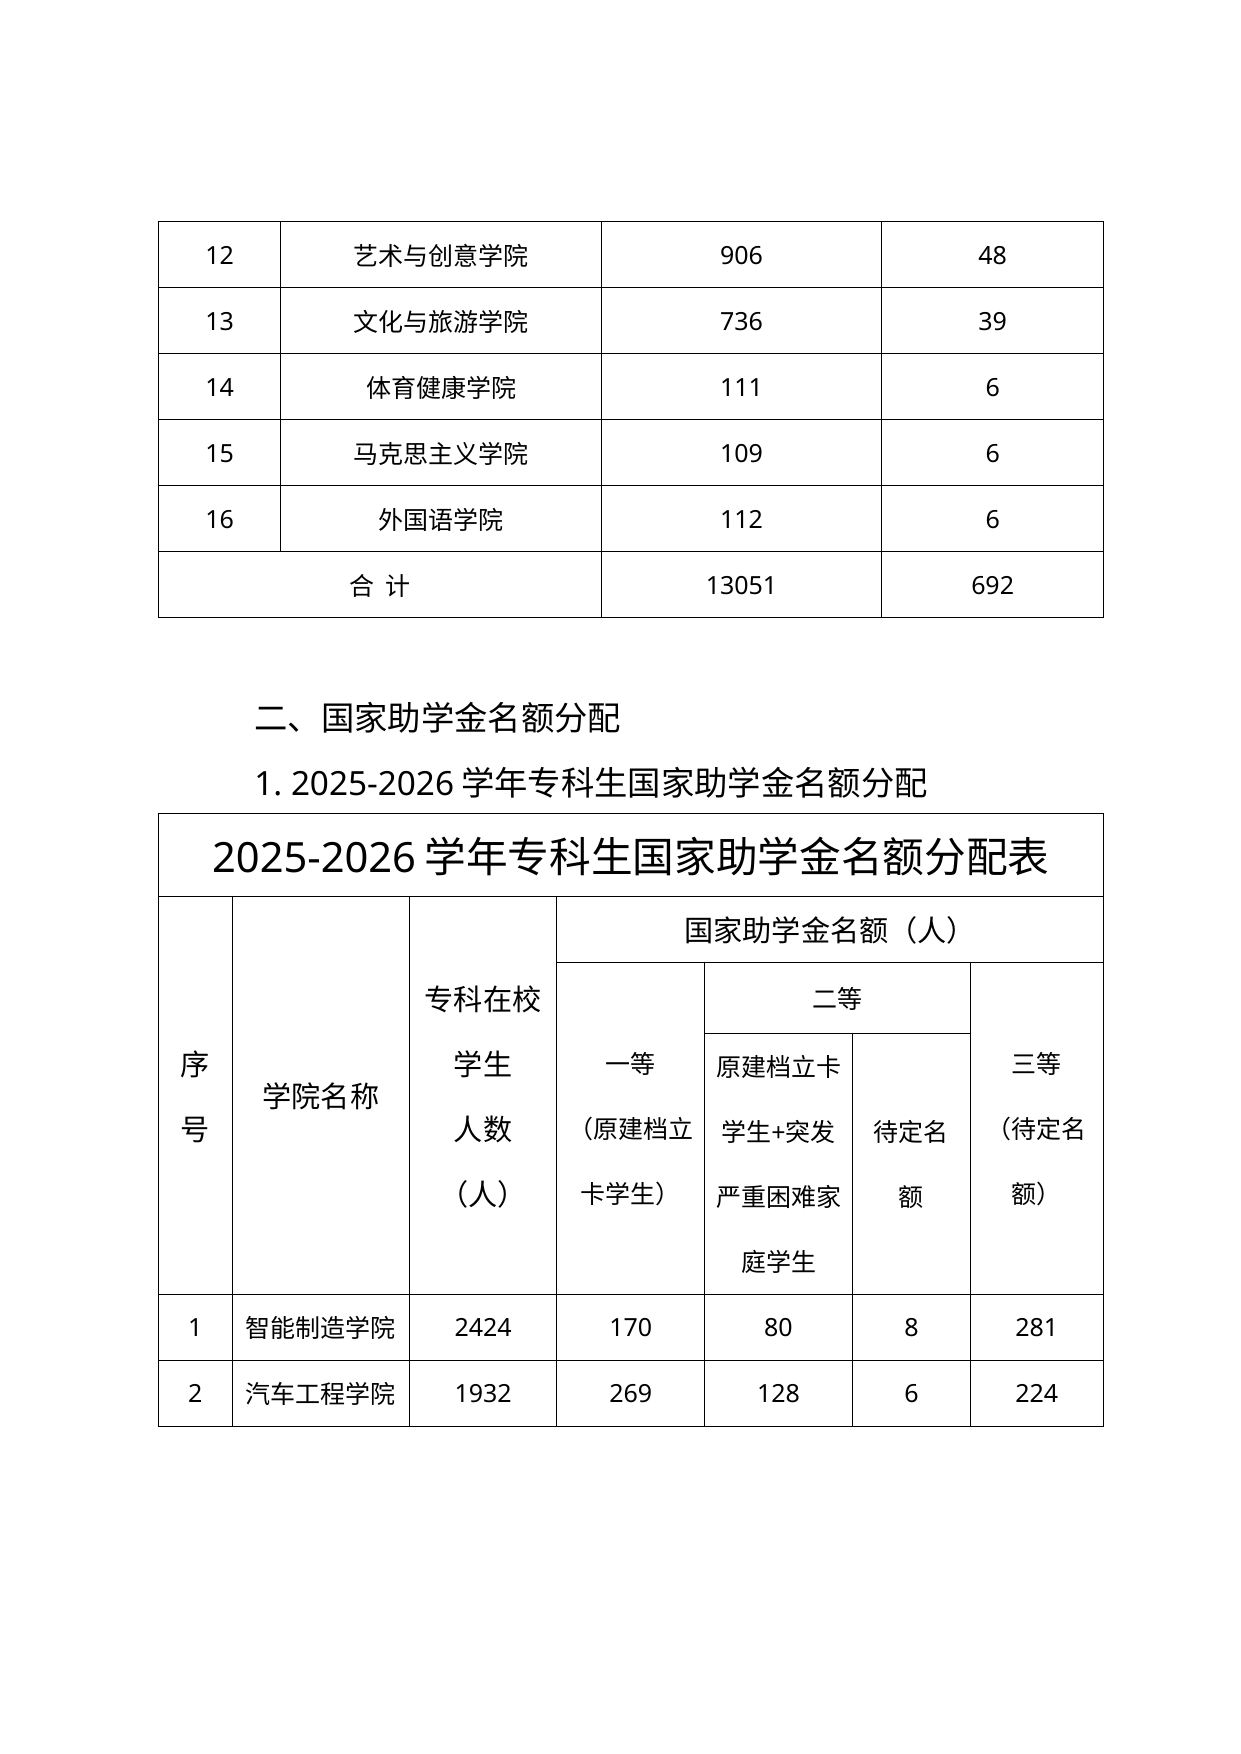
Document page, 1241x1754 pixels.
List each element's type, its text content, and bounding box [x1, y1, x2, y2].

table_cell 三等 （待定名额） [971, 963, 1103, 1293]
table_cell 13051 [602, 552, 881, 617]
table_cell 269 [557, 1361, 704, 1426]
table_cell 1 [159, 1295, 232, 1359]
table_cell 一等 （原建档立卡学生） [557, 963, 704, 1293]
table_cell 16 [159, 486, 280, 551]
table_cell 15 [159, 420, 280, 485]
table_cell 6 [882, 354, 1103, 419]
table_cell 原建档立卡学生+突发严重困难家庭学生 [705, 1034, 852, 1293]
table_cell 109 [602, 420, 881, 485]
table_cell 12 [159, 222, 280, 287]
table_cell 112 [602, 486, 881, 551]
table_cell 文化与旅游学院 [281, 288, 601, 353]
table_cell 1932 [410, 1361, 556, 1426]
table_cell 48 [882, 222, 1103, 287]
table_cell 马克思主义学院 [281, 420, 601, 485]
table_cell 906 [602, 222, 881, 287]
table_cell 序号 [159, 897, 232, 1293]
table_cell 待定名额 [853, 1034, 970, 1293]
table_cell 6 [882, 420, 1103, 485]
table_cell 14 [159, 354, 280, 419]
table_cell 艺术与创意学院 [281, 222, 601, 287]
table_cell 692 [882, 552, 1103, 617]
table_cell 8 [853, 1295, 970, 1359]
table_cell 80 [705, 1295, 852, 1359]
table_cell 汽车工程学院 [233, 1361, 409, 1426]
text 二、国家助学金名额分配 [187, 683, 1053, 748]
table_cell 二等 [705, 963, 970, 1032]
table_header 2025-2026学年专科生国家助学金名额分配表 [159, 814, 1103, 896]
table_cell 外国语学院 [281, 486, 601, 551]
table_cell 39 [882, 288, 1103, 353]
table_cell 224 [971, 1361, 1103, 1426]
table_cell 2424 [410, 1295, 556, 1359]
table_cell 合 计 [159, 552, 601, 617]
table_cell 736 [602, 288, 881, 353]
table_cell 6 [882, 486, 1103, 551]
table_cell 13 [159, 288, 280, 353]
table_cell 学院名称 [233, 897, 409, 1293]
table_cell 智能制造学院 [233, 1295, 409, 1359]
table_cell 专科在校学生 人数（人） [410, 897, 556, 1293]
text 1. 2025-2026学年专科生国家助学金名额分配 [187, 748, 1053, 813]
table_cell 170 [557, 1295, 704, 1359]
table_cell 2 [159, 1361, 232, 1426]
table_cell 6 [853, 1361, 970, 1426]
table_cell 国家助学金名额（人） [557, 897, 1103, 962]
table_cell 281 [971, 1295, 1103, 1359]
table_cell 体育健康学院 [281, 354, 601, 419]
table_cell 128 [705, 1361, 852, 1426]
table_cell 111 [602, 354, 881, 419]
